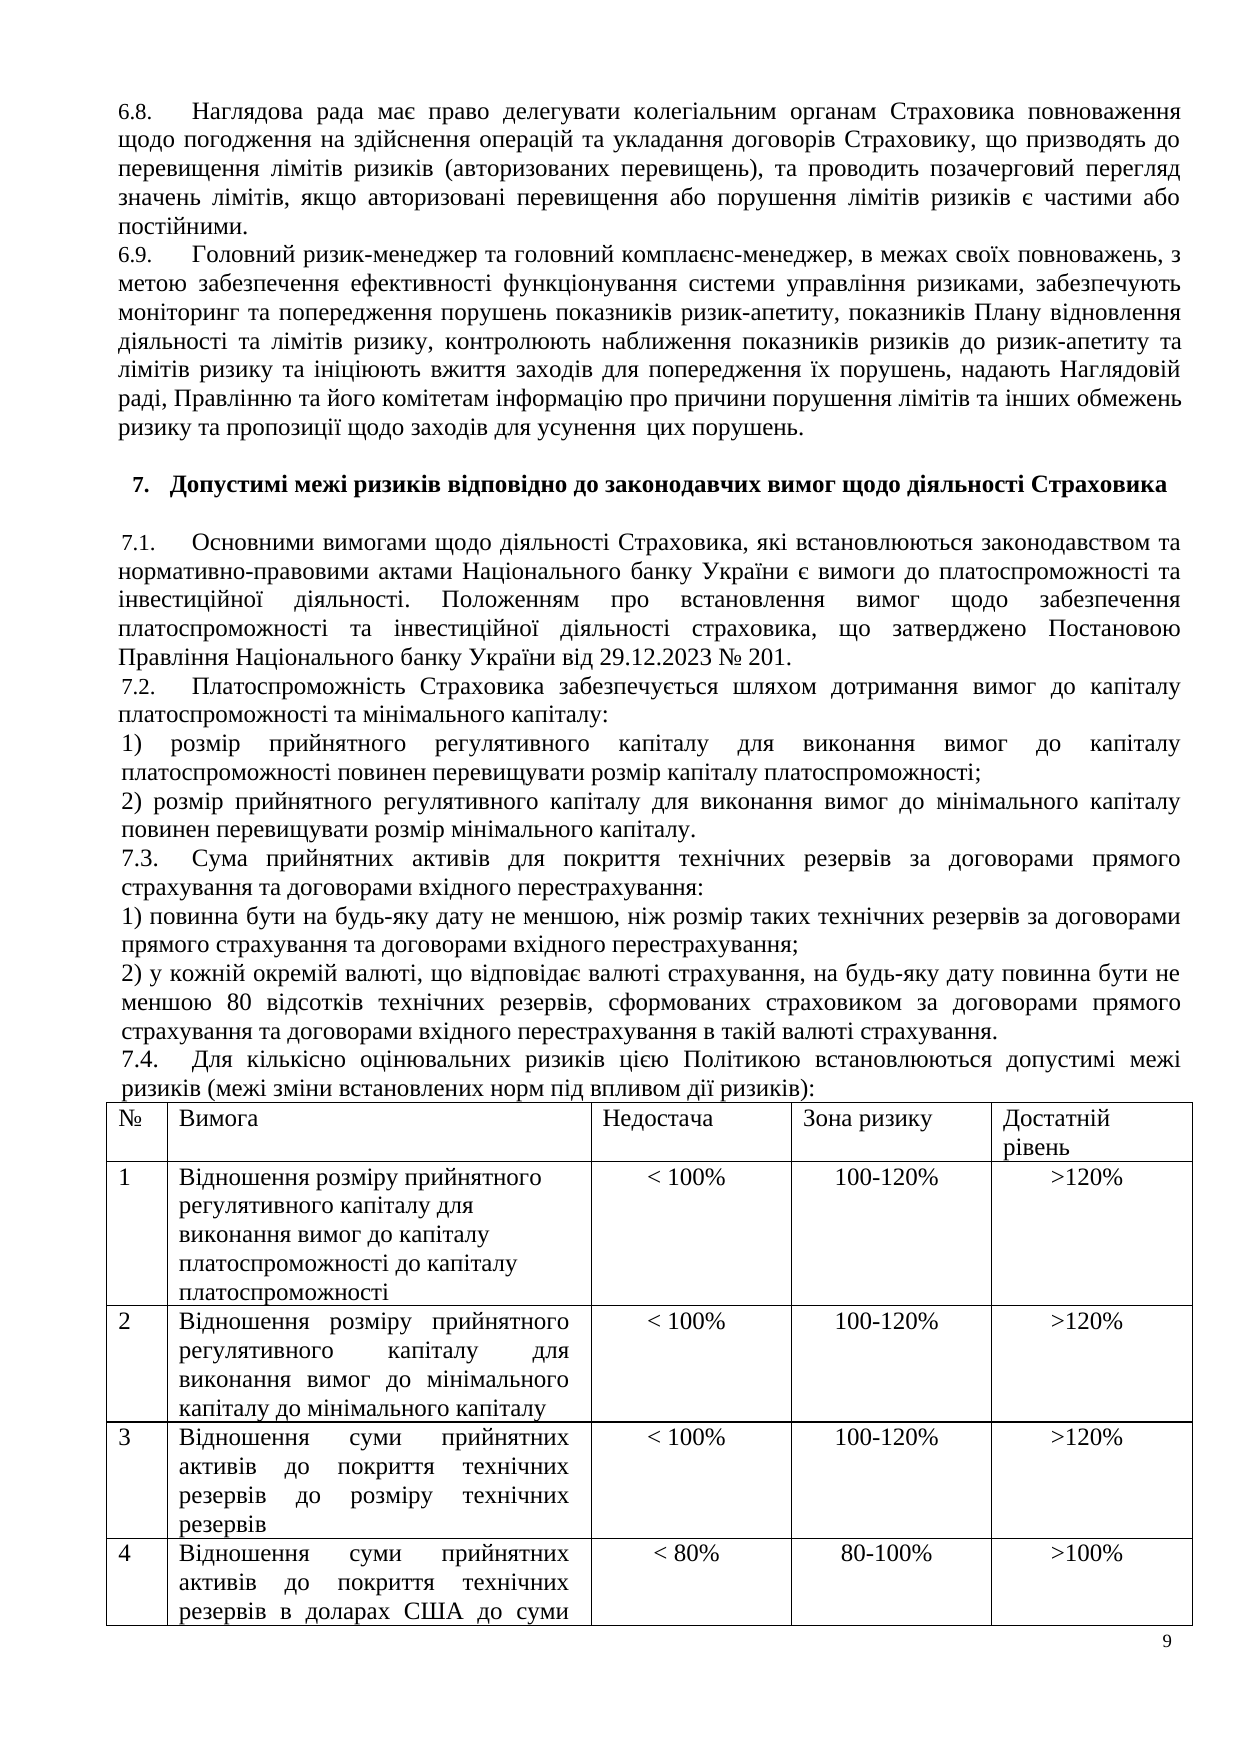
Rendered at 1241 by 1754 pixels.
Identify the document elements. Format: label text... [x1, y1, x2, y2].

table_cell < 80% [592, 1539, 791, 1625]
table_cell < 100% [592, 1162, 791, 1305]
table_cell 4 [107, 1539, 167, 1625]
table_cell 100-120% [792, 1162, 991, 1305]
table_cell < 100% [592, 1423, 791, 1537]
list 1) розмір прийнятного регулятивного капіталу для виконання вимог до капіталу платоспроможності повинен перевищувати розмір капіталу платоспроможності; [121, 728, 1182, 786]
list Головний ризик-менеджер та головний комплаєнс-менеджер, в межах своїх повноважень, з метою забезпечення ефективності функціонування системи управління ризиками, забезпечують моніторинг та попередження порушень показників ризик-апетиту, показників Плану відновлення діяльності та лімітів ризику, контролюють наближення показників ризиків до ризик-апетиту та лімітів ризику та ініціюють вжиття заходів для попередження їх порушень, надають Наглядовій раді, Правлінню та його комітетам інформацію про причини порушення лімітів та інших обмежень ризику та пропозиції щодо заходів для усунення цих порушень. [118, 239, 1182, 441]
table_cell Відношення розміру прийнятного регулятивного капіталу для виконання вимог до капіталу платоспроможності до капіталу платоспроможності [168, 1162, 591, 1305]
table_cell >100% [992, 1539, 1192, 1625]
table_header № [107, 1103, 167, 1161]
table_cell Відношення розміру прийнятного регулятивного капіталу для виконання вимог до мінімального капіталу до мінімального капіталу [168, 1306, 591, 1421]
table_header Зона ризику [792, 1103, 991, 1161]
list 2) розмір прийнятного регулятивного капіталу для виконання вимог до мінімального капіталу повинен перевищувати розмір мінімального капіталу. [121, 786, 1182, 843]
list Наглядова рада має право делегувати колегіальним органам Страховика повноваження щодо погодження на здійснення операцій та укладання договорів Страховику, що призводять до перевищення лімітів ризиків (авторизованих перевищень), та проводить позачерговий перегляд значень лімітів, якщо авторизовані перевищення або порушення лімітів ризиків є частими або постійними. [118, 96, 1182, 239]
table_cell Відношення суми прийнятних активів до покриття технічних резервів до розміру технічних резервів [168, 1423, 591, 1537]
table_cell 100-120% [792, 1306, 991, 1421]
table_header Достатній рівень [992, 1103, 1192, 1161]
list Основними вимогами щодо діяльності Страховика, які встановлюються законодавством та нормативно-правовими актами Національного банку України є вимоги до платоспроможності та інвестиційної діяльності. Положенням про встановлення вимог щодо забезпечення платоспроможності та інвестиційної діяльності страховика, що затверджено Постановою Правління Національного банку України від 29.12.2023 № 201. [118, 527, 1182, 671]
table_cell 80-100% [792, 1539, 991, 1625]
table_header Вимога [168, 1103, 591, 1161]
table_cell 1 [107, 1162, 167, 1305]
table_header Недостача [592, 1103, 791, 1161]
table_cell >120% [992, 1306, 1192, 1421]
table_cell >120% [992, 1162, 1192, 1305]
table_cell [168, 1539, 591, 1625]
list 7.3. Сума прийнятних активів для покриття технічних резервів за договорами прямого страхування та договорами вхідного перестрахування: [121, 843, 1182, 901]
list Допустимі межі ризиків відповідно до законодавчих вимог щодо діяльності Страховика [118, 469, 1182, 498]
list 1) повинна бути на будь-яку дату не меншою, ніж розмір таких технічних резервів за договорами прямого страхування та договорами вхідного перестрахування; [121, 901, 1182, 958]
table_cell >120% [992, 1423, 1192, 1537]
list 2) у кожній окремій валюті, що відповідає валюті страхування, на будь-яку дату повинна бути не меншою 80 відсотків технічних резервів, сформованих страховиком за договорами прямого страхування та договорами вхідного перестрахування в такій валюті страхування. [121, 958, 1182, 1044]
list Платоспроможність Страховика забезпечується шляхом дотримання вимог до капіталу платоспроможності та мінімального капіталу: [118, 671, 1182, 728]
table_cell < 100% [592, 1306, 791, 1421]
table_cell 3 [107, 1423, 167, 1537]
text 7.4. Для кількісно оцінювальних ризиків цією Політикою встановлюються допустимі межі ризиків (межі зміни встановлених норм під впливом дії ризиків): [121, 1044, 1182, 1102]
table_cell 2 [107, 1306, 167, 1421]
table_cell 100-120% [792, 1423, 991, 1537]
